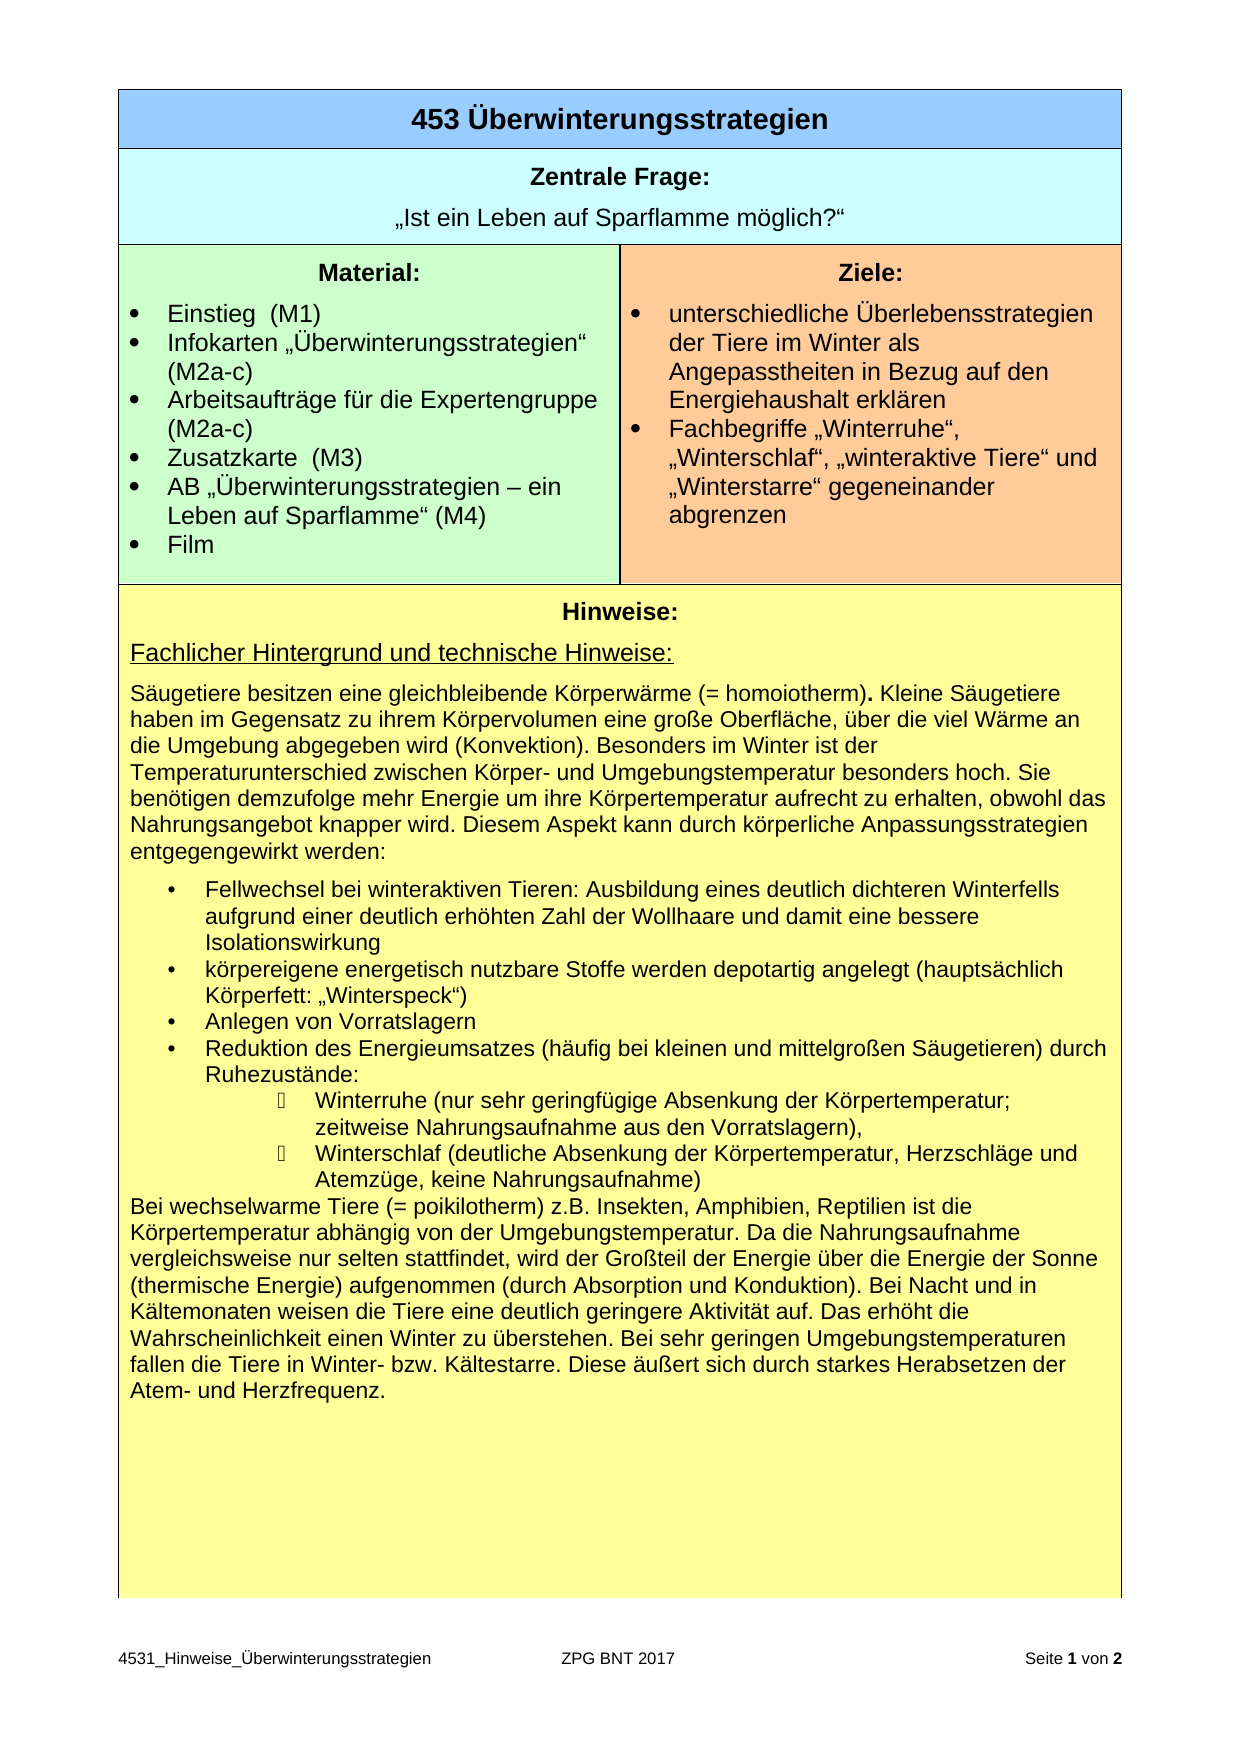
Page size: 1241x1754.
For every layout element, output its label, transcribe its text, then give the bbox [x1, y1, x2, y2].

table_cell Einstieg (M1) Infokarten „Überwinterungsstrategien“ (M2a-c) Arbeitsaufträge für die Expertengruppe (M2a-c) Zusatzkarte (M3) AB „Überwinterungsstrategien – ein Leben auf Sparflamme“ (M4) Film [119, 299, 619, 583]
table_cell Zentrale Frage: [119, 149, 1121, 203]
table_cell „Ist ein Leben auf Sparflamme möglich?“ [119, 203, 1121, 244]
table_cell Hinweise: [119, 585, 1121, 638]
table_cell Ziele: [621, 245, 1121, 299]
table_header 453 Überwinterungsstrategien [119, 90, 1121, 148]
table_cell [119, 638, 1121, 1598]
table_cell unterschiedliche Überlebensstrategien der Tiere im Winter als Angepasstheiten in Bezug auf den Energiehaushalt erklären Fachbegriffe „Winterruhe“, „Winterschlaf“, „winteraktive Tiere“ und „Winterstarre“ gegeneinander abgrenzen [621, 299, 1121, 583]
table_cell Material: [119, 245, 619, 299]
